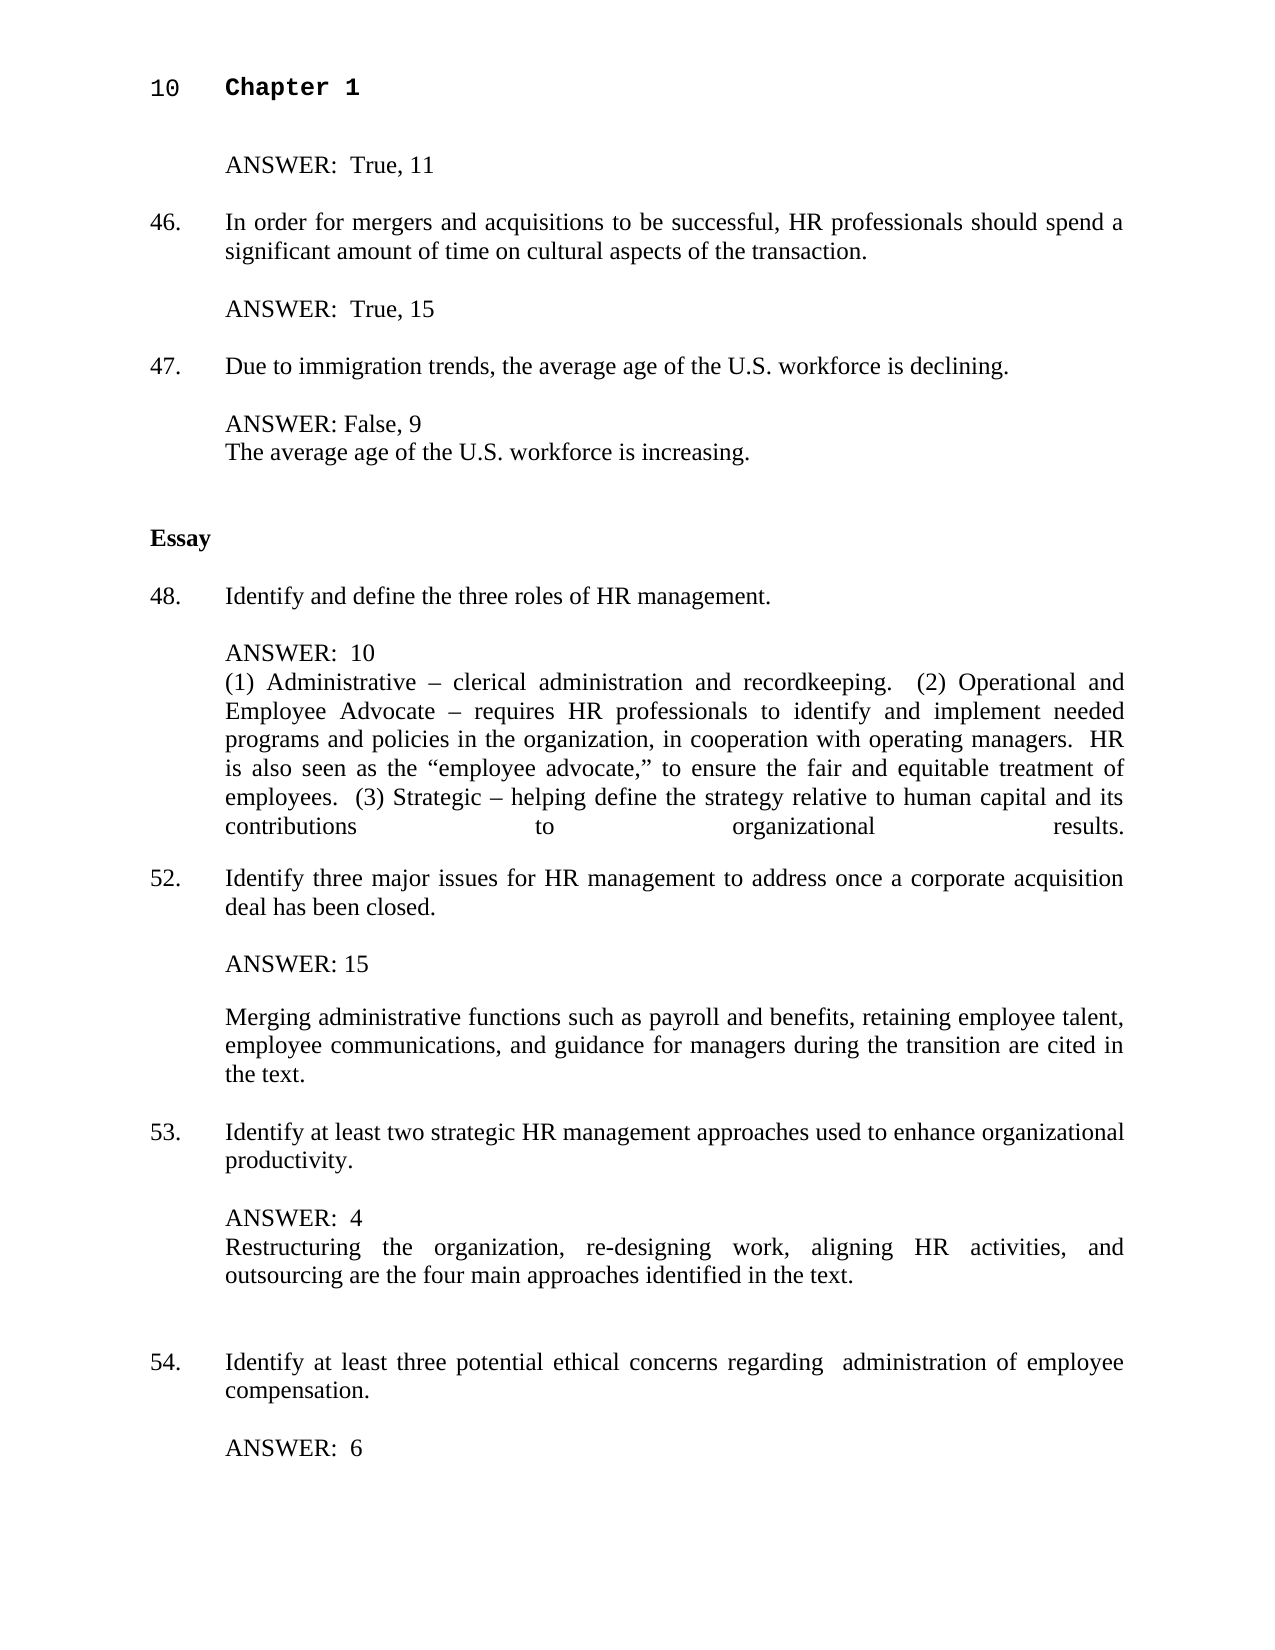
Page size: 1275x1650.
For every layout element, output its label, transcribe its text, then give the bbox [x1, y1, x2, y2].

text 52. Identify three major issues for HR management to address once a corporate acquisition deal has been closed. [150, 863, 1125, 921]
text Essay [150, 523, 1125, 552]
text ANSWER: 10 [225, 638, 1125, 667]
text The average age of the U.S. workforce is increasing. [150, 437, 1125, 466]
text 48. Identify and define the three roles of HR management. [150, 581, 1125, 609]
text ANSWER: True, 15 [225, 294, 1125, 322]
text ANSWER: 6 [225, 1433, 1125, 1462]
text (1) Administrative – clerical administration and recordkeeping. (2) Operational and Employee Advocate – requires HR professionals to identify and implement needed programs and policies in the organization, in cooperation with operating managers. HR is also seen as the “employee advocate,” to ensure the fair and equitable treatment of employees. (3) Strategic – helping define the strategy relative to human capital and its contributions to organizational results. [225, 667, 1125, 863]
text ANSWER: 15 [150, 949, 1125, 978]
text 46. In order for mergers and acquisitions to be successful, HR professionals should spend a significant amount of time on cultural aspects of the transaction. [150, 207, 1125, 265]
text 47. Due to immigration trends, the average age of the U.S. workforce is declining. [150, 351, 1125, 380]
text 53. Identify at least two strategic HR management approaches used to enhance organizational productivity. [150, 1117, 1125, 1174]
text Merging administrative functions such as payroll and benefits, retaining employee talent, employee communications, and guidance for managers during the transition are cited in the text. [225, 1002, 1125, 1088]
text 54. Identify at least three potential ethical concerns regarding administration of employee compensation. [150, 1347, 1125, 1404]
text ANSWER: False, 9 [150, 409, 1125, 437]
text Restructuring the organization, re-designing work, aligning HR activities, and outsourcing are the four main approaches identified in the text. [225, 1232, 1125, 1289]
text ANSWER: 4 [225, 1203, 1125, 1232]
text ANSWER: True, 11 [150, 150, 1125, 179]
